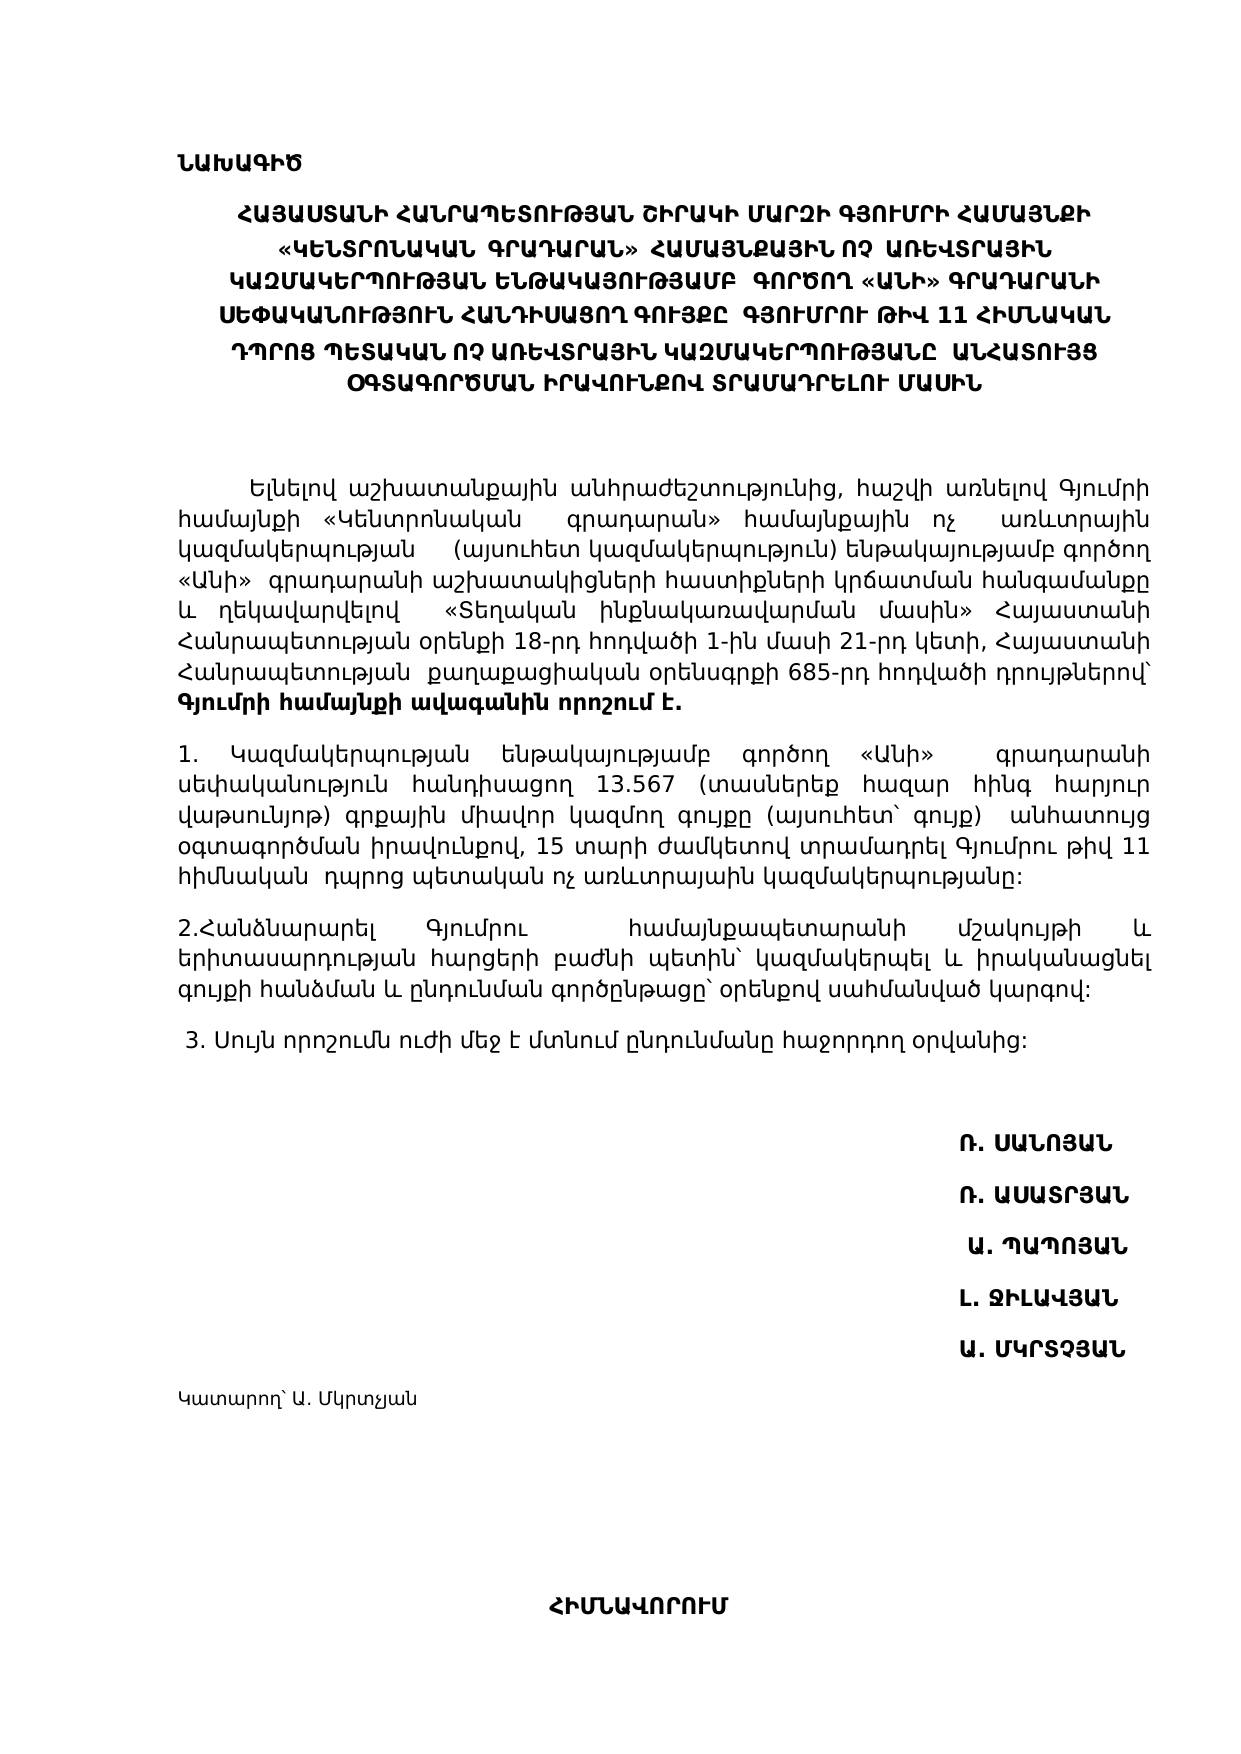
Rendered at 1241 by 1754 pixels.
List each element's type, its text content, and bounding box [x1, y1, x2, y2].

text Ռ. ՍԱՆՈՅԱՆ [177, 1131, 1152, 1157]
text ՀԱՅԱՍՏԱՆԻ ՀԱՆՐԱՊԵՏՈՒԹՅԱՆ ՇԻՐԱԿԻ ՄԱՐԶԻ ԳՅՈՒՄՐԻ ՀԱՄԱՅՆՔԻ «ԿԵՆՏՐՈՆԱԿԱՆ ԳՐԱԴԱՐԱՆ» ՀԱՄԱՅՆՔԱՅԻՆ ՈՉ ԱՌԵՎՏՐԱՅԻՆ ԿԱԶՄԱԿԵՐՊՈՒԹՅԱՆ ԵՆԹԱԿԱՅՈՒԹՅԱՄԲ ԳՈՐԾՈՂ «ԱՆԻ» ԳՐԱԴԱՐԱՆԻ ՍԵՓԱԿԱՆՈՒԹՅՈՒՆ ՀԱՆԴԻՍԱՑՈՂ ԳՈՒՅՔԸ ԳՅՈՒՄՐՈՒ ԹԻՎ 11 ՀԻՄՆԱԿԱՆ ԴՊՐՈՑ ՊԵՏԱԿԱՆ ՈՉ ԱՌԵՎՏՐԱՅԻՆ ԿԱԶՄԱԿԵՐՊՈՒԹՅԱՆԸ ԱՆՀԱՏՈՒՅՑ ՕԳՏԱԳՈՐԾՄԱՆ ԻՐԱՎՈՒՆՔՈՎ ՏՐԱՄԱԴՐԵԼՈՒ ՄԱՍԻՆ [177, 202, 1152, 397]
text 2.Հանձնարարել Գյումրու համայնքապետարանի մշակույթի և երիտասարդության հարցերի բաժնի պետին՝ կազմակերպել և իրականացնել գույքի հանձման և ընդունման գործընթացը՝ օրենքով սահմանված կարգով: [177, 915, 1152, 1003]
text Լ. ՋԻԼԱՎՅԱՆ [177, 1285, 1152, 1312]
text Ա. ՄԿՐՏՉՅԱՆ [177, 1336, 1152, 1363]
text Ռ. ԱՍԱՏՐՅԱՆ [177, 1182, 1152, 1209]
text 1. Կազմակերպության ենթակայությամբ գործող «Անի» գրադարանի սեփականություն հանդիսացող 13.567 (տասներեք հազար հինգ հարյուր վաթսունյոթ) գրքային միավոր կազմող գույքը (այսուհետ՝ գույք) անհատույց օգտագործման իրավունքով, 15 տարի ժամկետով տրամադրել Գյումրու թիվ 11 հիմնական դպրոց պետական ոչ առևտրայաին կազմակերպությանը: [177, 741, 1152, 890]
text Կատարող՝ Ա. Մկրտչյան [177, 1388, 1152, 1410]
text 3. Սույն որոշումն ուժի մեջ է մտնում ընդունմանը հաջորդող օրվանից: [177, 1028, 1152, 1054]
text ՆԱԽԱԳԻԾ [177, 118, 1152, 177]
text Ա. ՊԱՊՈՅԱՆ [177, 1233, 1152, 1260]
text ՀԻՄՆԱՎՈՐՈՒՄ [177, 1593, 1152, 1619]
text Ելնելով աշխատանքային անհրաժեշտությունից, հաշվի առնելով Գյումրի համայնքի «Կենտրոնական գրադարան» համայնքային ոչ առևտրային կազմակերպության (այսուհետ կազմակերպություն) ենթակայությամբ գործող «Անի» գրադարանի աշխատակիցների հաստիքների կրճատման հանգամանքը և ղեկավարվելով «Տեղական ինքնակառավարման մասին» Հայաստանի Հանրապետության օրենքի 18-րդ հոդվածի 1-ին մասի 21-րդ կետի, Հայաստանի Հանրապետության քաղաքացիական օրենսգրքի 685-րդ հոդվածի դրույթներով՝ Գյումրի համայնքի ավագանին որոշում է. [177, 475, 1152, 716]
